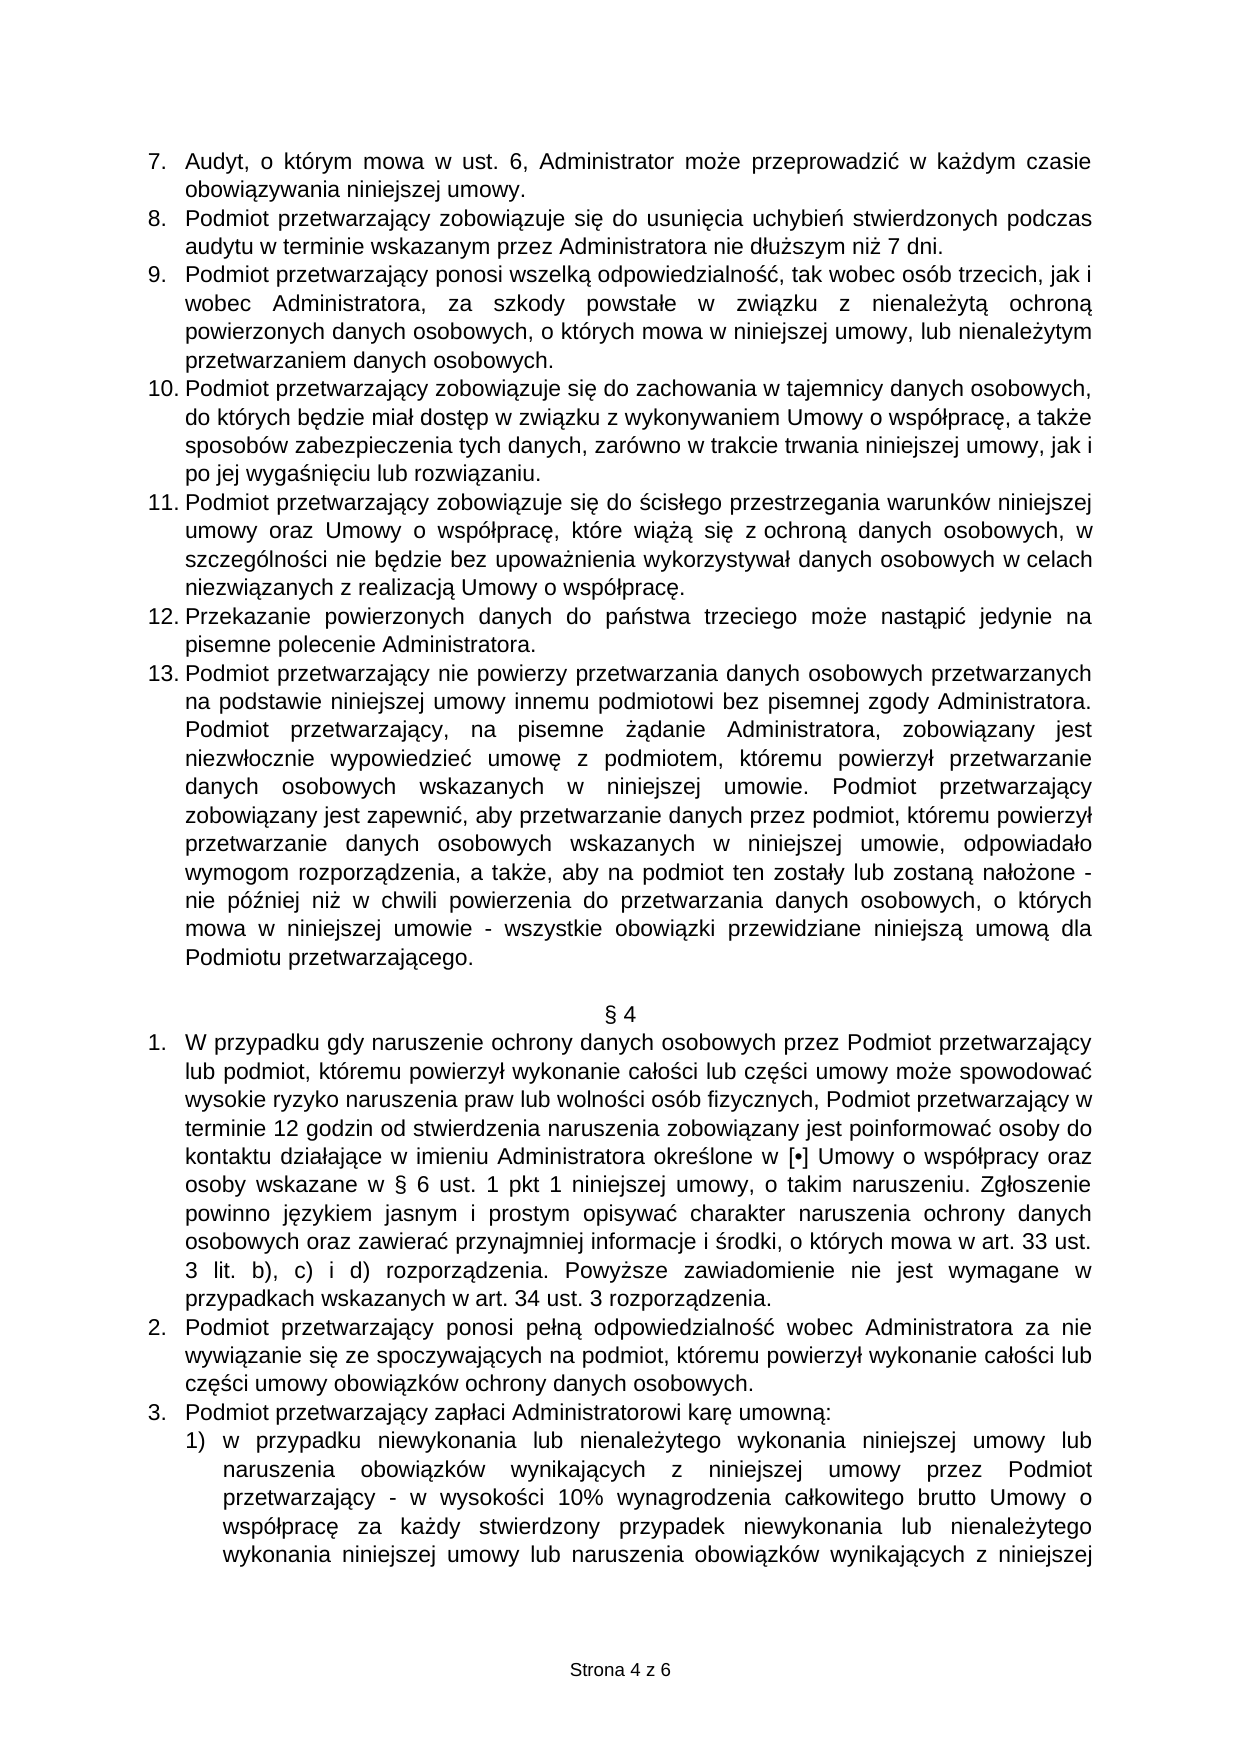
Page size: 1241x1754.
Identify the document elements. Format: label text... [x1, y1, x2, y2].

list Podmiot przetwarzający zapłaci Administratorowi karę umowną: [148, 1399, 1093, 1425]
list W przypadku gdy naruszenie ochrony danych osobowych przez Podmiot przetwarzający lub podmiot, któremu powierzył wykonanie całości lub części umowy może spowodować wysokie ryzyko naruszenia praw lub wolności osób fizycznych, Podmiot przetwarzający w terminie 12 godzin od stwierdzenia naruszenia zobowiązany jest poinformować osoby do kontaktu działające w imieniu Administratora określone w [•] Umowy o współpracy oraz osoby wskazane w § 6 ust. 1 pkt 1 niniejszej umowy, o takim naruszeniu. Zgłoszenie powinno językiem jasnym i prostym opisywać charakter naruszenia ochrony danych osobowych oraz zawierać przynajmniej informacje i środki, o których mowa w art. 33 ust. 3 lit. b), c) i d) rozporządzenia. Powyższe zawiadomienie nie jest wymagane w przypadkach wskazanych w art. 34 ust. 3 rozporządzenia. [148, 1029, 1093, 1311]
list Podmiot przetwarzający zobowiązuje się do zachowania w tajemnicy danych osobowych, do których będzie miał dostęp w związku z wykonywaniem Umowy o współpracę, a także sposobów zabezpieczenia tych danych, zarówno w trakcie trwania niniejszej umowy, jak i po jej wygaśnięciu lub rozwiązaniu. [148, 375, 1093, 487]
list Podmiot przetwarzający ponosi wszelką odpowiedzialność, tak wobec osób trzecich, jak i wobec Administratora, za szkody powstałe w związku z nienależytą ochroną powierzonych danych osobowych, o których mowa w niniejszej umowy, lub nienależytym przetwarzaniem danych osobowych. [148, 261, 1093, 373]
list Podmiot przetwarzający ponosi pełną odpowiedzialność wobec Administratora za nie wywiązanie się ze spoczywających na podmiot, któremu powierzył wykonanie całości lub części umowy obowiązków ochrony danych osobowych. [148, 1313, 1093, 1397]
list Audyt, o którym mowa w ust. 6, Administrator może przeprowadzić w każdym czasie obowiązywania niniejszej umowy. [148, 148, 1093, 202]
list Podmiot przetwarzający nie powierzy przetwarzania danych osobowych przetwarzanych na podstawie niniejszej umowy innemu podmiotowi bez pisemnej zgody Administratora. Podmiot przetwarzający, na pisemne żądanie Administratora, zobowiązany jest niezwłocznie wypowiedzieć umowę z podmiotem, któremu powierzył przetwarzanie danych osobowych wskazanych w niniejszej umowie. Podmiot przetwarzający zobowiązany jest zapewnić, aby przetwarzanie danych przez podmiot, któremu powierzył przetwarzanie danych osobowych wskazanych w niniejszej umowie, odpowiadało wymogom rozporządzenia, a także, aby na podmiot ten zostały lub zostaną nałożone - nie później niż w chwili powierzenia do przetwarzania danych osobowych, o których mowa w niniejszej umowie - wszystkie obowiązki przewidziane niniejszą umową dla Podmiotu przetwarzającego. [148, 659, 1093, 970]
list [185, 1427, 1093, 1567]
text § 4 [148, 1001, 1093, 1027]
list Podmiot przetwarzający zobowiązuje się do usunięcia uchybień stwierdzonych podczas audytu w terminie wskazanym przez Administratora nie dłuższym niż 7 dni. [148, 204, 1093, 259]
list Przekazanie powierzonych danych do państwa trzeciego może nastąpić jedynie na pisemne polecenie Administratora. [148, 603, 1093, 657]
list Podmiot przetwarzający zobowiązuje się do ścisłego przestrzegania warunków niniejszej umowy oraz Umowy o współpracę, które wiążą się z ochroną danych osobowych, w szczególności nie będzie bez upoważnienia wykorzystywał danych osobowych w celach niezwiązanych z realizacją Umowy o współpracę. [148, 489, 1093, 601]
